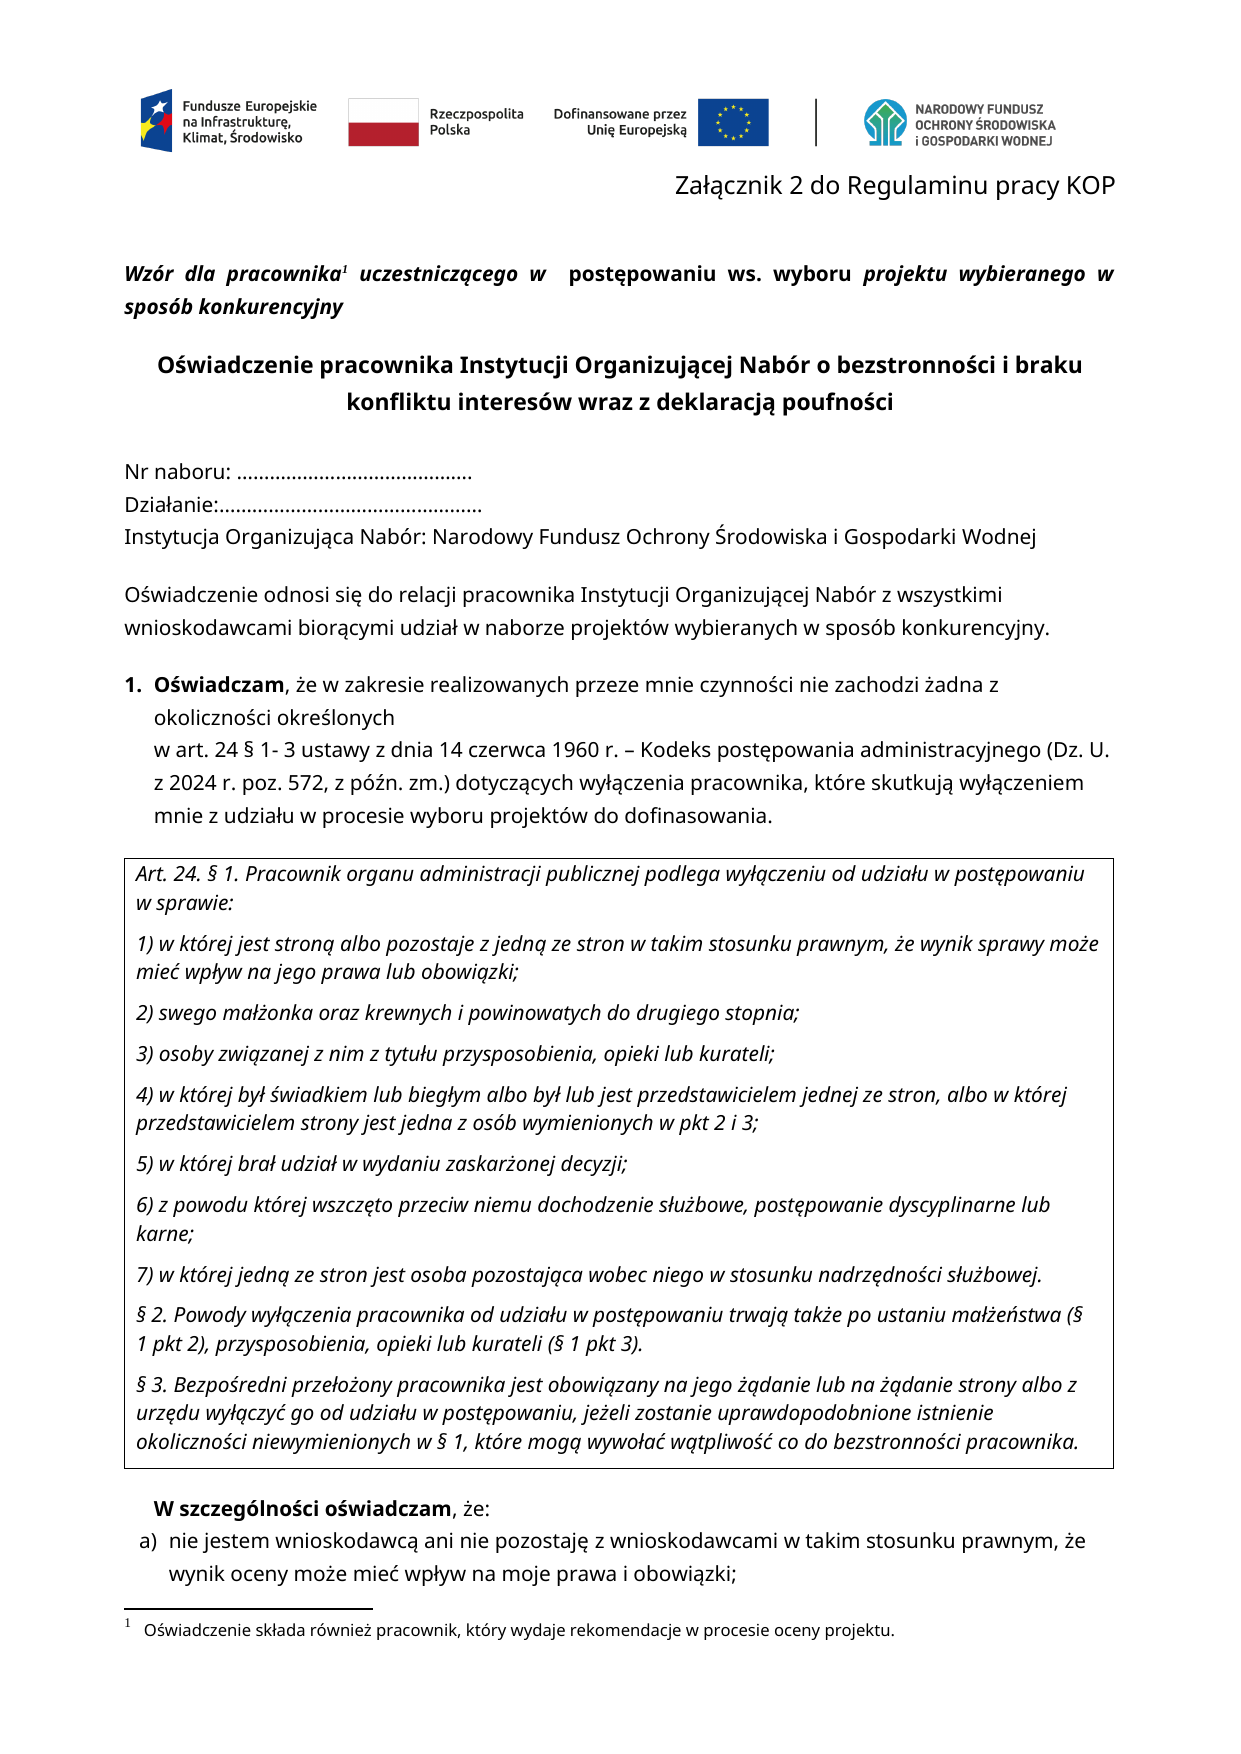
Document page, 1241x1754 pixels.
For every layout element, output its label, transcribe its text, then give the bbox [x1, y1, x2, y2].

list W szczególności oświadczam, że: [154, 1494, 1116, 1522]
text Wzór dla pracownika uczestniczącego w postępowaniu ws. wyboru projektu wybieranego w sposób konkurencyjny [124, 259, 1116, 320]
text Działanie:………………………………………… [124, 490, 1116, 518]
list nie jestem wnioskodawcą ani nie pozostaję z wnioskodawcami w takim stosunku prawnym, że wynik oceny może mieć wpływ na moje prawa i obowiązki; [139, 1526, 1116, 1587]
table_header Art. 24. § 1. Pracownik organu administracji publicznej podlega wyłączeniu od udziału w postępowaniu w sprawie: 1) w której jest stroną albo pozostaje z jedną ze stron w takim stosunku prawnym, że wynik sprawy może mieć wpływ na jego prawa lub obowiązki; 2) swego małżonka oraz krewnych i powinowatych do drugiego stopnia; 3) osoby związanej z nim z tytułu przysposobienia, opieki lub kurateli; 4) w której był świadkiem lub biegłym albo był lub jest przedstawicielem jednej ze stron, albo w której przedstawicielem strony jest jedna z osób wymienionych w pkt 2 i 3; 5) w której brał udział w wydaniu zaskarżonej decyzji; 6) z powodu której wszczęto przeciw niemu dochodzenie służbowe, postępowanie dyscyplinarne lub karne; 7) w której jedną ze stron jest osoba pozostająca wobec niego w stosunku nadrzędności służbowej. § 2. Powody wyłączenia pracownika od udziału w postępowaniu trwają także po ustaniu małżeństwa (§ 1 pkt 2), przysposobienia, opieki lub kurateli (§ 1 pkt 3). § 3. Bezpośredni przełożony pracownika jest obowiązany na jego żądanie lub na żądanie strony albo z urzędu wyłączyć go od udziału w postępowaniu, jeżeli zostanie uprawdopodobnione istnienie okoliczności niewymienionych w § 1, które mogą wywołać wątpliwość co do bezstronności pracownika. [125, 859, 1113, 1468]
list Oświadczam, że w zakresie realizowanych przeze mnie czynności nie zachodzi żadna z okoliczności określonych w art. 24 § 1- 3 ustawy z dnia 14 czerwca 1960 r. – Kodeks postępowania administracyjnego (Dz. U. z 2024 r. poz. 572, z późn. zm.) dotyczących wyłączenia pracownika, które skutkują wyłączeniem mnie z udziału w procesie wyboru projektów do dofinasowania. [124, 670, 1116, 829]
picture [124, 73, 1068, 168]
text Nr naboru: ……………………………………. [124, 457, 1116, 486]
subtitle Oświadczenie pracownika Instytucji Organizującej Nabór o bezstronności i braku konfliktu interesów wraz z deklaracją poufności [124, 349, 1116, 417]
text Oświadczenie odnosi się do relacji pracownika Instytucji Organizującej Nabór z wszystkimi wnioskodawcami biorącymi udział w naborze projektów wybieranych w sposób konkurencyjny. [124, 580, 1116, 641]
text Instytucja Organizująca Nabór: Narodowy Fundusz Ochrony Środowiska i Gospodarki Wodnej [124, 522, 1116, 551]
text Załącznik 2 do Regulaminu pracy KOP [124, 168, 1116, 202]
